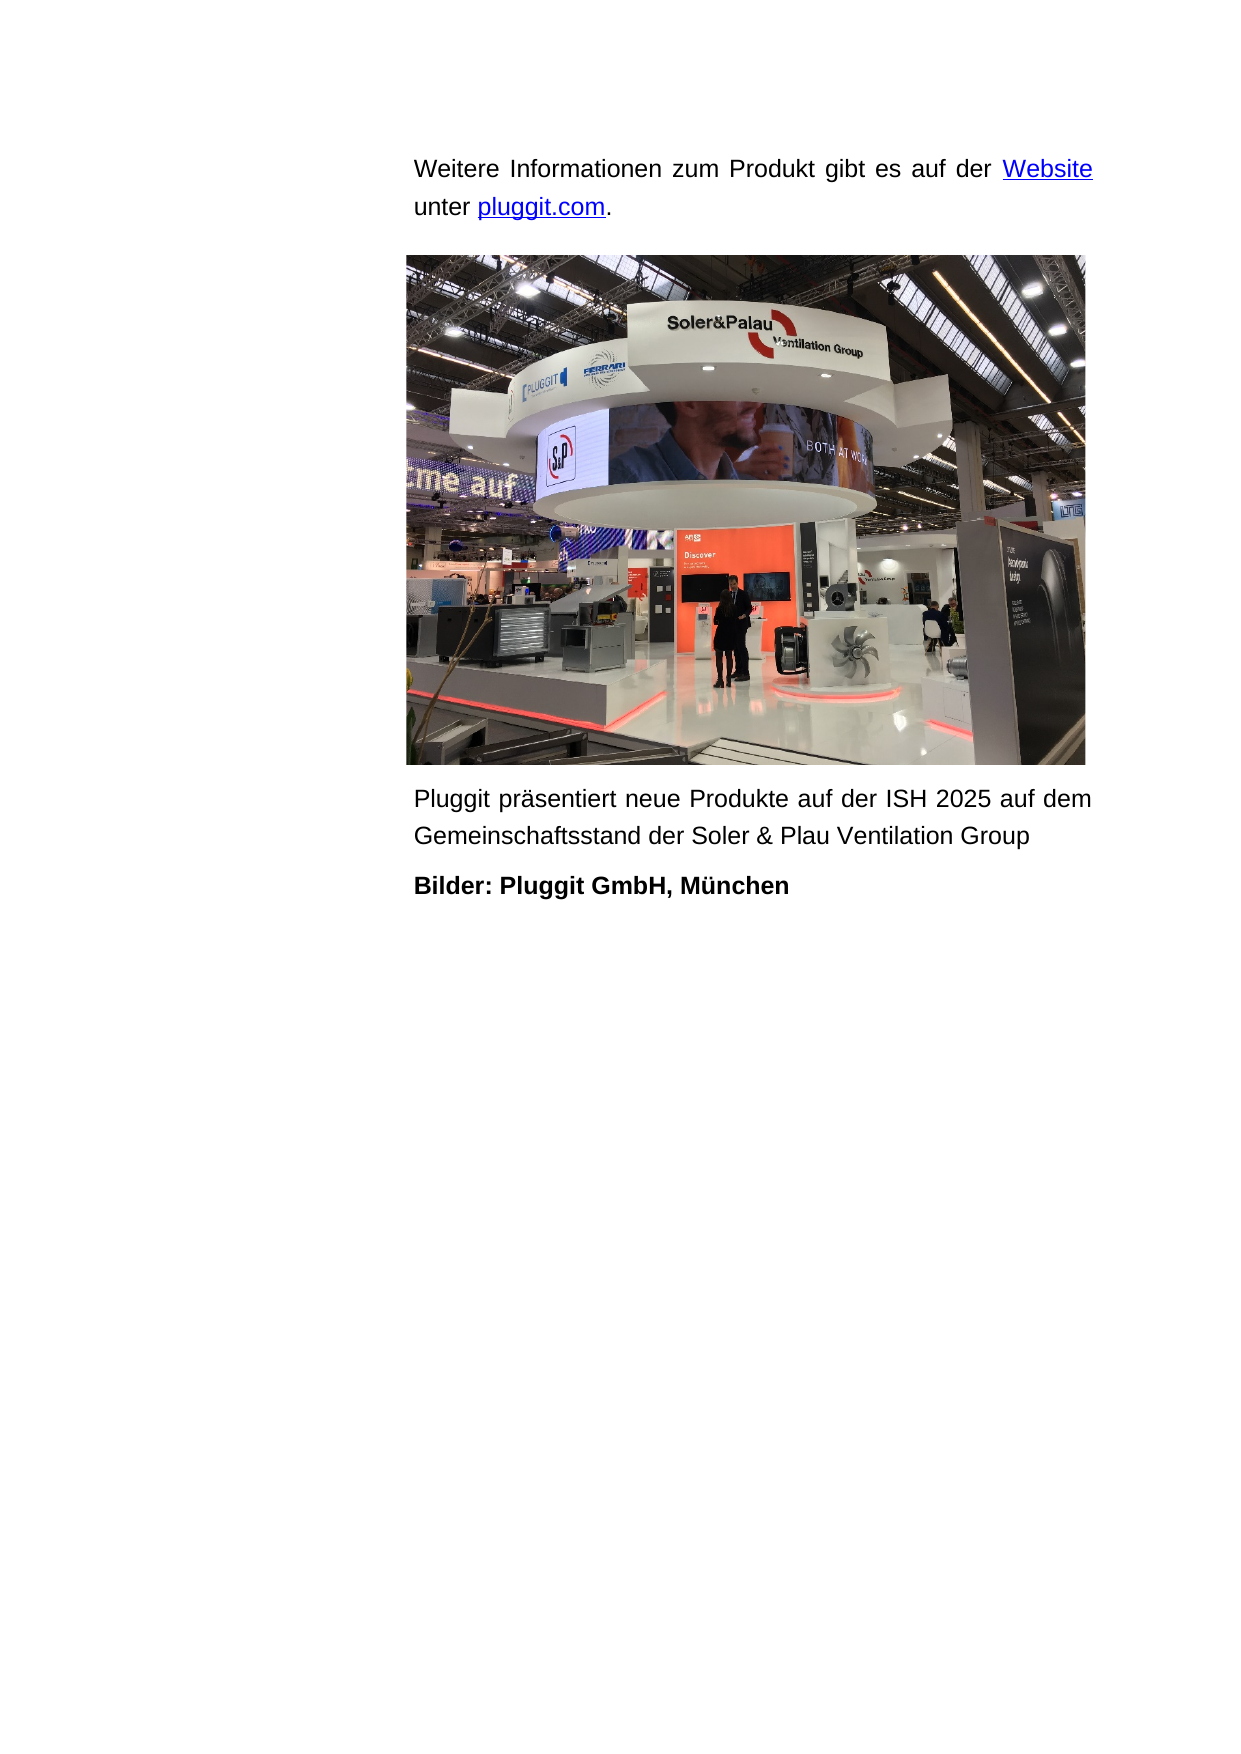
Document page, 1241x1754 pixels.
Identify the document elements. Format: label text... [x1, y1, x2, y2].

text Bilder: Pluggit GmbH, München [413, 864, 1093, 902]
picture [406, 255, 1086, 765]
text Weitere Informationen zum Produkt gibt es auf der Website unter pluggit.com. [413, 148, 1093, 223]
